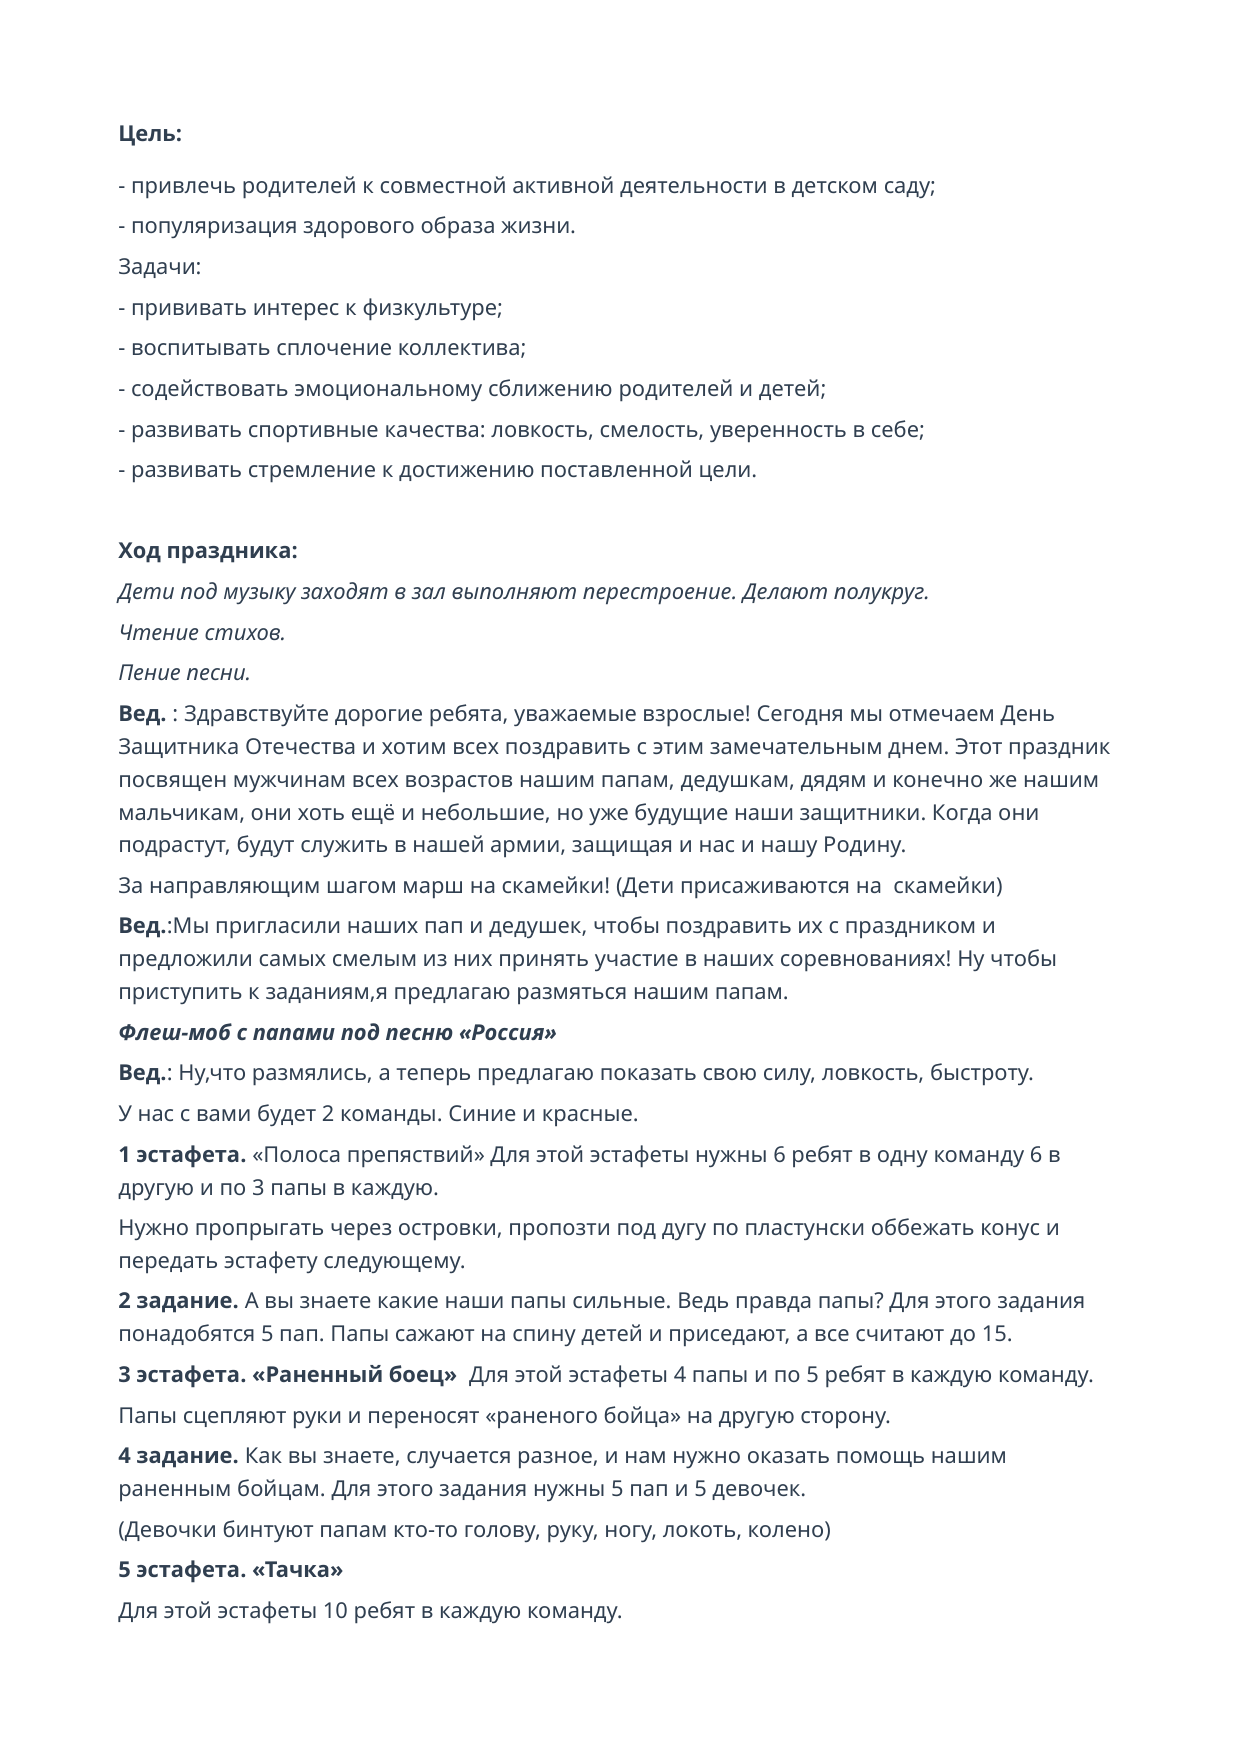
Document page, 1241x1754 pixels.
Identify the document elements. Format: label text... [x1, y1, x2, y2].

text 2 задание. А вы знаете какие наши папы сильные. Ведь правда папы? Для этого задания понадобятся 5 пап. Папы сажают на спину детей и приседают, а все считают до 15. [118, 1282, 1122, 1348]
text 5 эстафета. «Тачка» [118, 1551, 1122, 1584]
text Вед.: Ну,что размялись, а теперь предлагаю показать свою силу, ловкость, быстроту. [118, 1054, 1122, 1087]
text 3 эстафета. «Раненный боец» Для этой эстафеты 4 папы и по 5 ребят в каждую команду. [118, 1356, 1122, 1389]
text Для этой эстафеты 10 ребят в каждую команду. [118, 1592, 1122, 1625]
text Задачи: [118, 248, 1122, 281]
text - развивать спортивные качества: ловкость, смелость, уверенность в себе; [118, 411, 1122, 443]
text - воспитывать сплочение коллектива; [118, 329, 1122, 362]
text У нас с вами будет 2 команды. Синие и красные. [118, 1095, 1122, 1128]
text Дети под музыку заходят в зал выполняют перестроение. Делают полукруг. [118, 573, 1122, 606]
text Флеш-моб с папами под песню «Россия» [118, 1014, 1122, 1047]
text - развивать стремление к достижению поставленной цели. [118, 451, 1122, 484]
text (Девочки бинтуют папам кто-то голову, руку, ногу, локоть, колено) [118, 1511, 1122, 1543]
text Вед. : Здравствуйте дорогие ребята, уважаемые взрослые! Сегодня мы отмечаем День Защитника Отечества и хотим всех поздравить с этим замечательным днем. Этот праздник посвящен мужчинам всех возрастов нашим папам, дедушкам, дядям и конечно же нашим мальчикам, они хоть ещё и небольшие, но уже будущие наши защитники. Когда они подрастут, будут служить в нашей армии, защищая и нас и нашу Родину. [118, 695, 1122, 859]
text Вед.:Мы пригласили наших пап и дедушек, чтобы поздравить их с праздником и предложили самых смелым из них принять участие в наших соревнованиях! Ну чтобы приступить к заданиям,я предлагаю размяться нашим папам. [118, 907, 1122, 1006]
text Папы сцепляют руки и переносят «раненого бойца» на другую сторону. [118, 1397, 1122, 1429]
text Нужно пропрыгать через островки, пропозти под дугу по пластунски оббежать конус и передать эстафету следующему. [118, 1209, 1122, 1275]
text За направляющим шагом марш на скамейки! (Дети присаживаются на скамейки) [118, 867, 1122, 900]
text Ход праздника: [118, 532, 1122, 565]
text - популяризация здорового образа жизни. [118, 207, 1122, 240]
text Чтение стихов. [118, 614, 1122, 647]
text Пение песни. [118, 654, 1122, 687]
text - содействовать эмоциональному сближению родителей и детей; [118, 370, 1122, 403]
text - прививать интерес к физкультуре; [118, 289, 1122, 322]
text 4 задание. Как вы знаете, случается разное, и нам нужно оказать помощь нашим раненным бойцам. Для этого задания нужны 5 пап и 5 девочек. [118, 1437, 1122, 1503]
text 1 эстафета. «Полоса препяствий» Для этой эстафеты нужны 6 ребят в одну команду 6 в другую и по 3 папы в каждую. [118, 1136, 1122, 1201]
text Цель: [118, 118, 1122, 148]
text - привлечь родителей к совместной активной деятельности в детском саду; [118, 167, 1122, 200]
